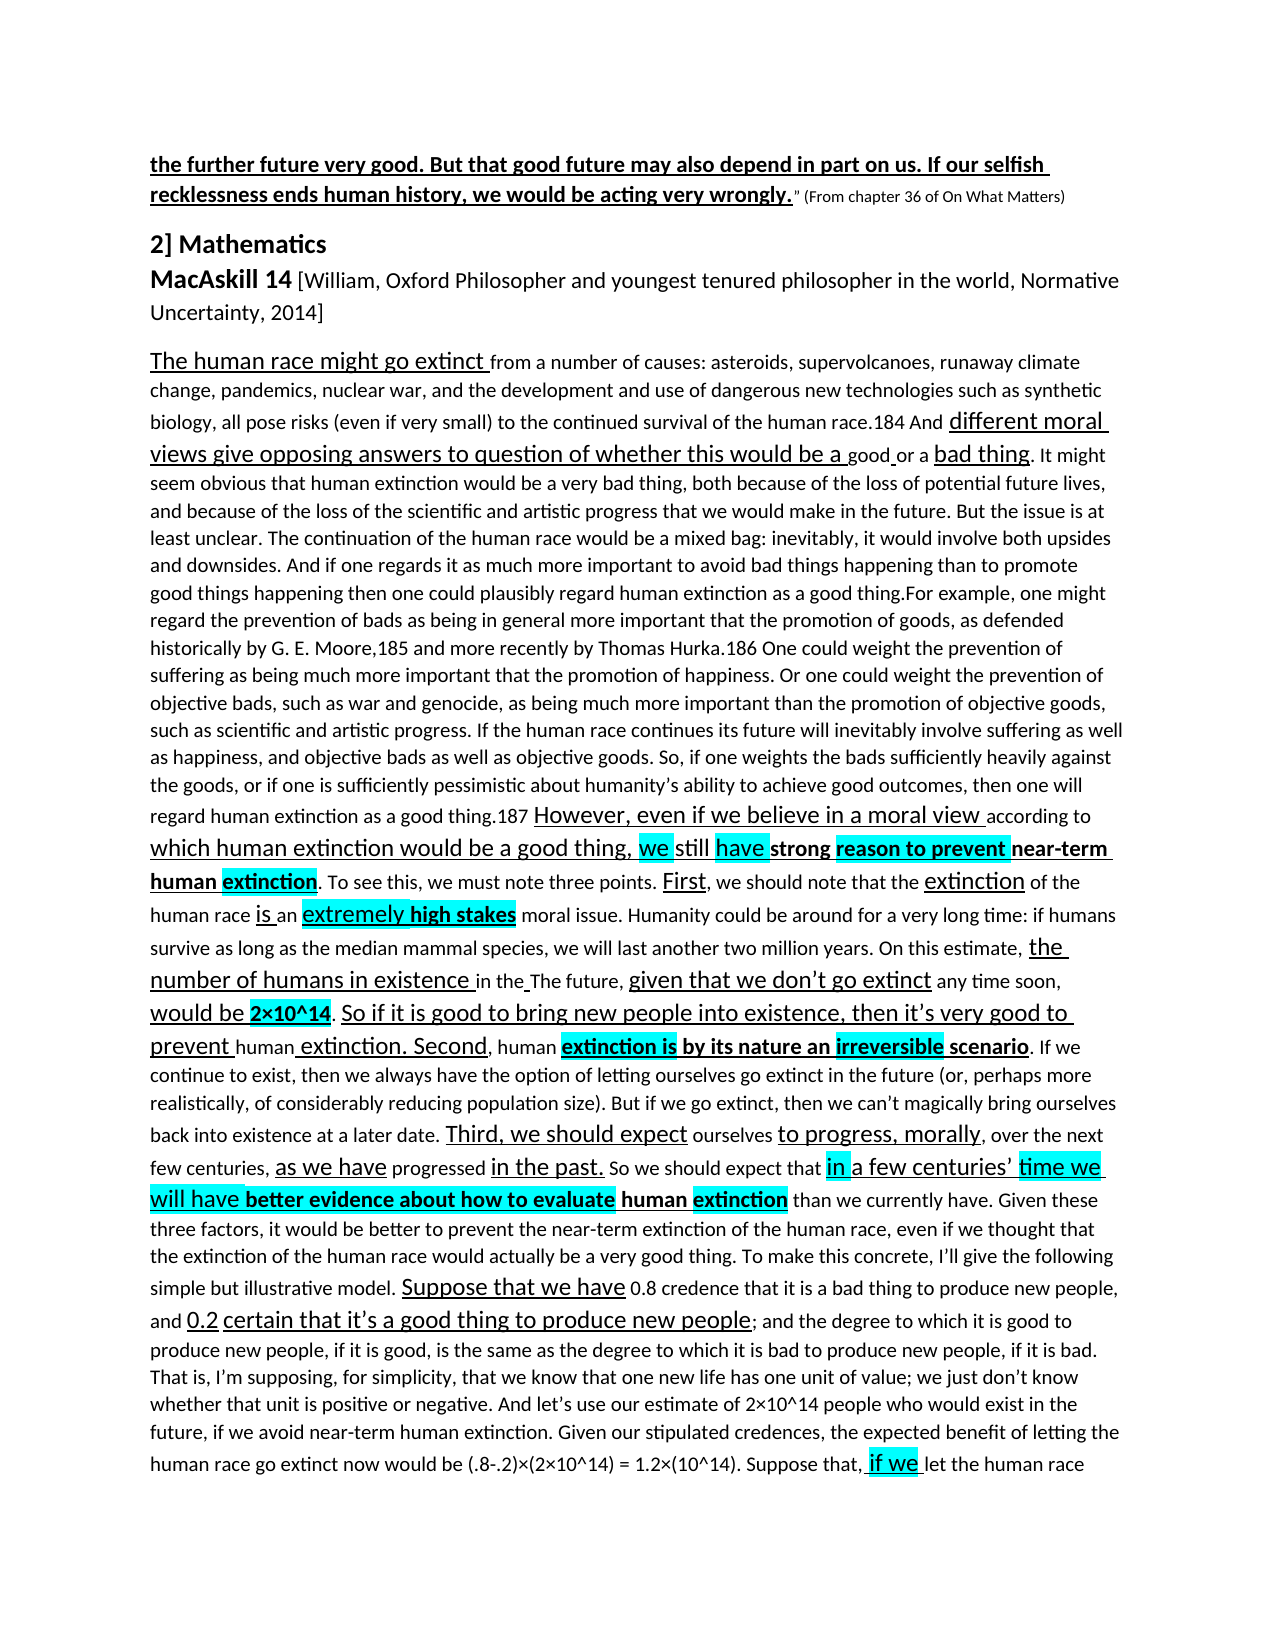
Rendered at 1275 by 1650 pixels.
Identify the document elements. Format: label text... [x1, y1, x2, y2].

subtitle 2] Mathematics [150, 227, 1125, 260]
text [150, 345, 1125, 1477]
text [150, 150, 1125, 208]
text MacAskill 14 [William, Oxford Philosopher and youngest tenured philosopher in the world, Normative Uncertainty, 2014] [150, 263, 1125, 326]
